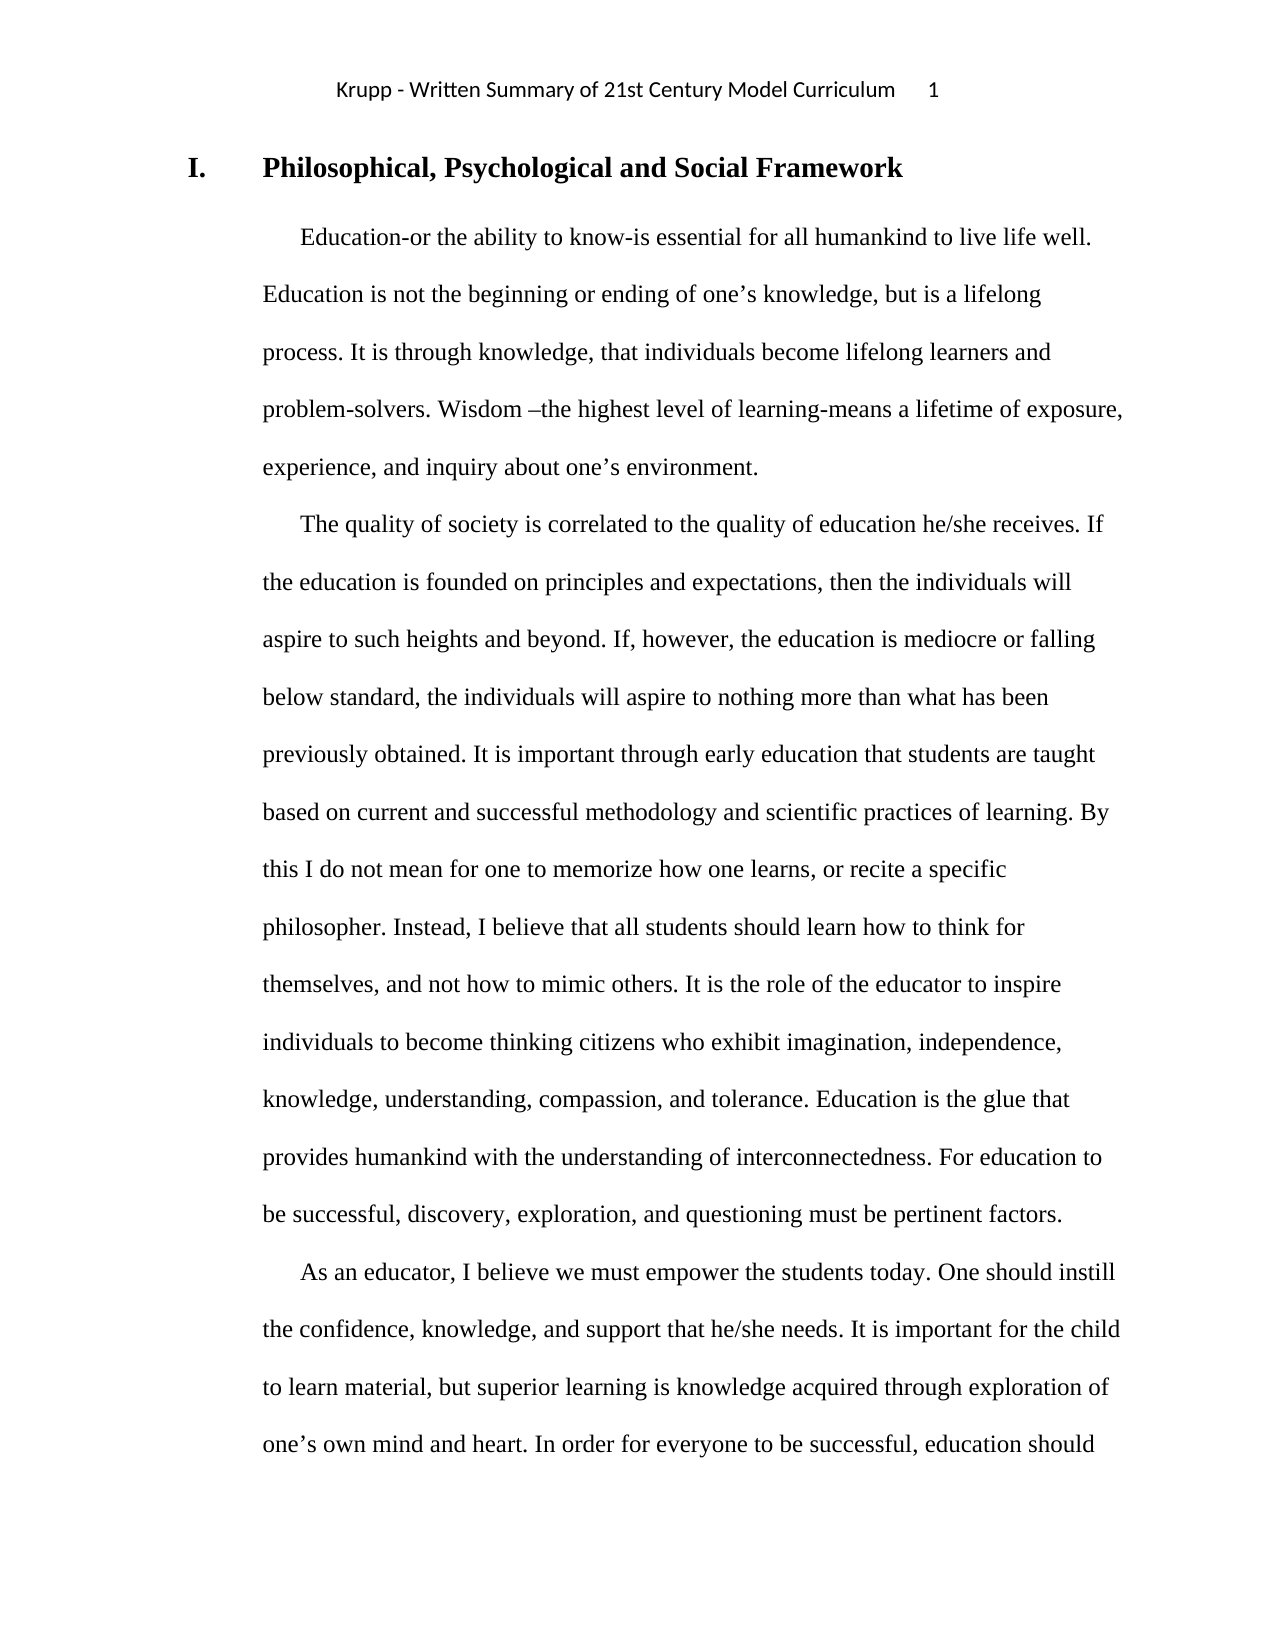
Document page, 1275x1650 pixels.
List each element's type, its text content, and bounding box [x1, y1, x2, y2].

list The quality of society is correlated to the quality of education he/she receives. If the education is founded on principles and expectations, then the individuals will aspire to such heights and beyond. If, however, the education is mediocre or falling below standard, the individuals will aspire to nothing more than what has been previously obtained. It is important through early education that students are taught based on current and successful methodology and scientific practices of learning. By this I do not mean for one to memorize how one learns, or recite a specific philosopher. Instead, I believe that all students should learn how to think for themselves, and not how to mimic others. It is the role of the educator to inspire individuals to become thinking citizens who exhibit imagination, independence, knowledge, understanding, compassion, and tolerance. Education is the glue that provides humankind with the understanding of interconnectedness. For education to be successful, discovery, exploration, and questioning must be pertinent factors. [262, 509, 1125, 1228]
list Education-or the ability to know-is essential for all humankind to live life well. Education is not the beginning or ending of one’s knowledge, but is a lifelong process. It is through knowledge, that individuals become lifelong learners and problem-solvers. Wisdom –the highest level of learning-means a lifetime of exposure, experience, and inquiry about one’s environment. [262, 222, 1125, 480]
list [262, 1257, 1125, 1458]
list Philosophical, Psychological and Social Framework [187, 150, 1125, 183]
